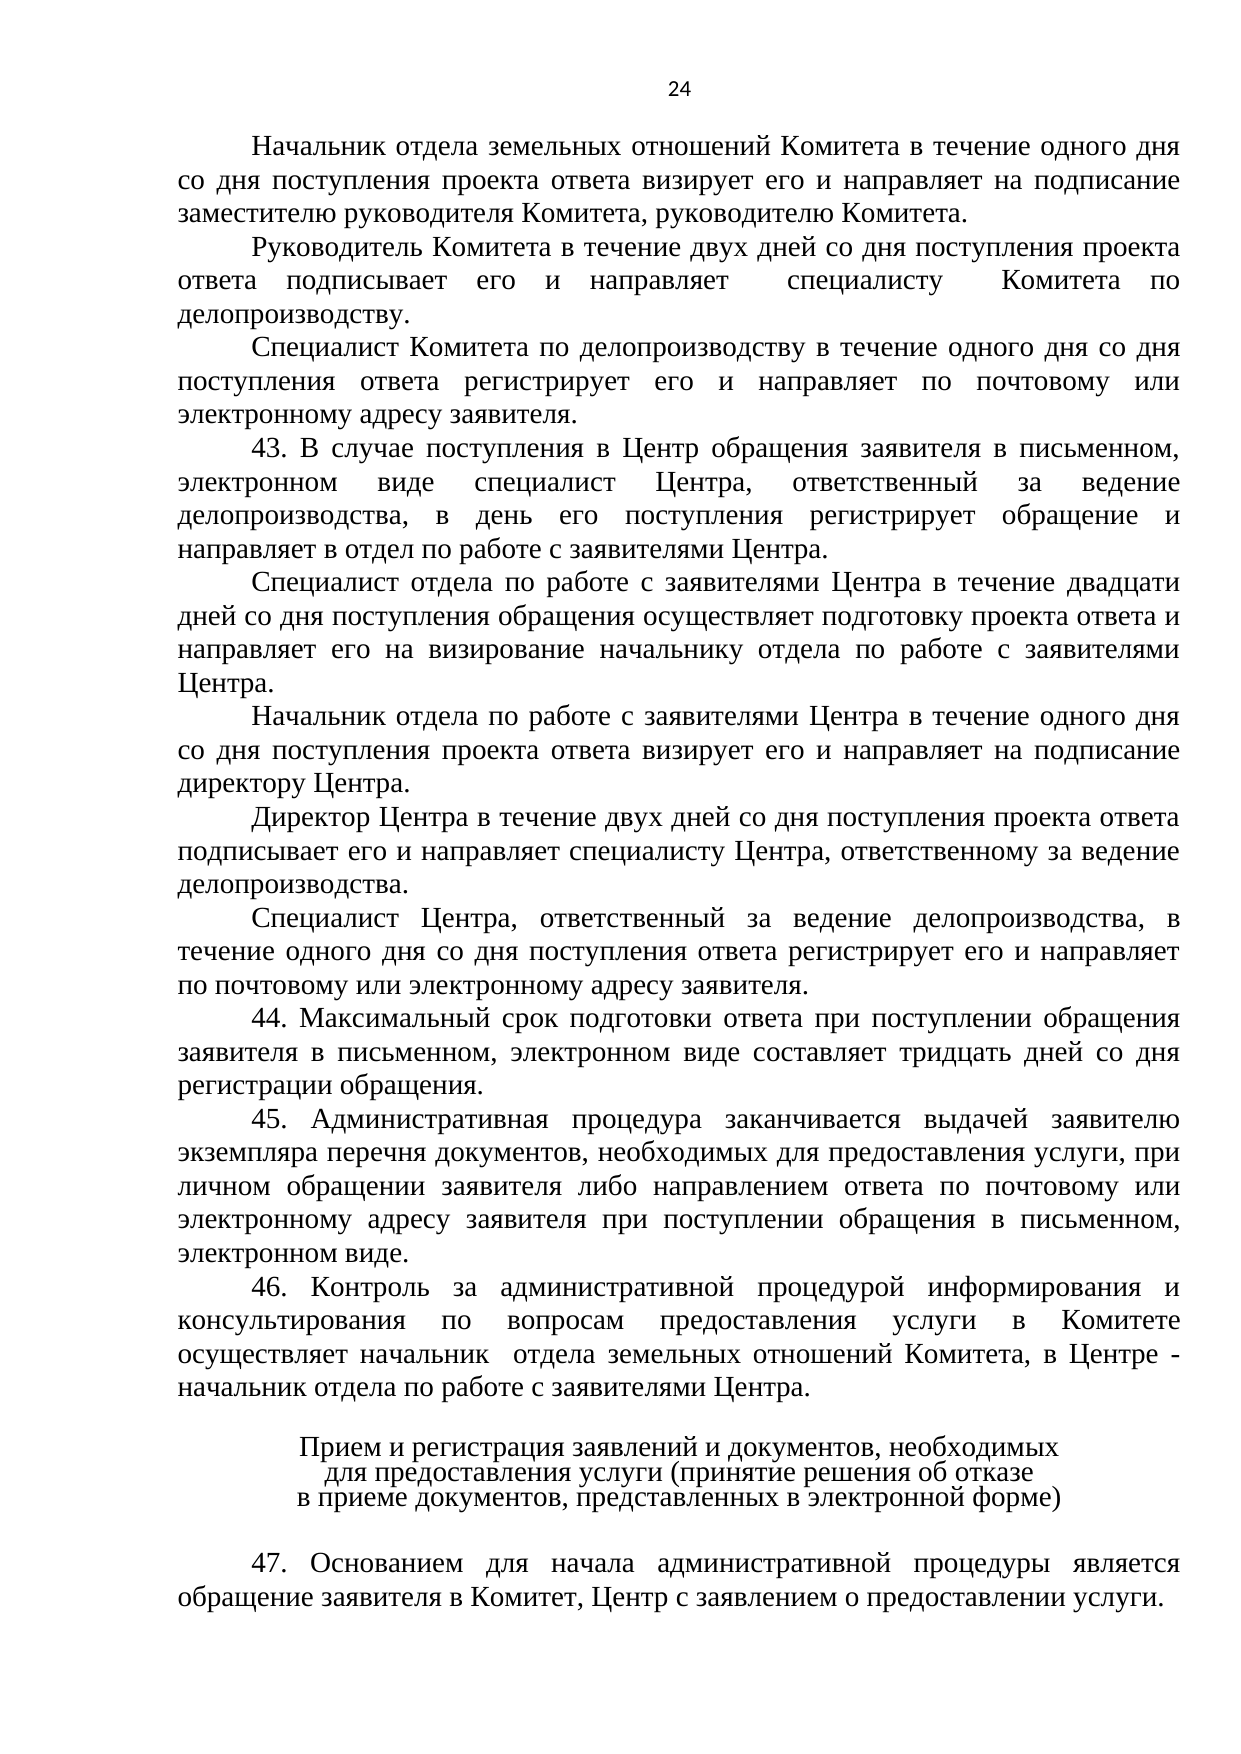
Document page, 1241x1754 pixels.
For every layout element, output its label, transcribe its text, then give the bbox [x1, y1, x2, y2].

text в приеме документов, представленных в электронной форме) [177, 1486, 980, 1511]
text для предоставления услуги (принятие решения об отказе [177, 1461, 677, 1486]
text Специалист отдела по работе с заявителями Центра в течение двадцати дней со дня поступления обращения осуществляет подготовку проекта ответа и направляет его на визирование начальнику отдела по работе с заявителями Центра. [177, 564, 1181, 698]
text Начальник отдела земельных отношений Комитета в течение одного дня со дня поступления проекта ответа визирует его и направляет на подписание заместителю руководителя Комитета, руководителю Комитета. [177, 128, 1181, 229]
text Руководитель Комитета в течение двух дней со дня поступления проекта ответа подписывает его и направляет специалисту Комитета по делопроизводству. [177, 229, 1181, 329]
text Специалист Центра, ответственный за ведение делопроизводства, в течение одного дня со дня поступления ответа регистрирует его и направляет по почтовому или электронному адресу заявителя. [177, 900, 1181, 1000]
text для предоставления услуги (принятие решения об отказе [674, 1461, 1181, 1486]
text Прием и регистрация заявлений и документов, необходимых [177, 1436, 1181, 1461]
text Директор Центра в течение двух дней со дня поступления проекта ответа подписывает его и направляет специалисту Центра, ответственному за ведение делопроизводства. [177, 799, 1181, 900]
text 46. Контроль за административной процедурой информирования и консультирования по вопросам предоставления услуги в Комитете осуществляет начальник отдела земельных отношений Комитета, в Центре - начальник отдела по работе с заявителями Центра. [177, 1269, 1181, 1403]
text Специалист Комитета по делопроизводству в течение одного дня со дня поступления ответа регистрирует его и направляет по почтовому или электронному адресу заявителя. [177, 329, 1181, 430]
text в приеме документов, представленных в электронной форме) [983, 1486, 1181, 1511]
text 44. Максимальный срок подготовки ответа при поступлении обращения заявителя в письменном, электронном виде составляет тридцать дней со дня регистрации обращения. [177, 1000, 1181, 1101]
text 45. Административная процедура заканчивается выдачей заявителю экземпляра перечня документов, необходимых для предоставления услуги, при личном обращении заявителя либо направлением ответа по почтовому или электронному адресу заявителя при поступлении обращения в письменном, электронном виде. [177, 1101, 1181, 1269]
text 43. В случае поступления в Центр обращения заявителя в письменном, электронном виде специалист Центра, ответственный за ведение делопроизводства, в день его поступления регистрирует обращение и направляет в отдел по работе с заявителями Центра. [177, 430, 1181, 564]
text 47. Основанием для начала административной процедуры является обращение заявителя в Комитет, Центр с заявлением о предоставлении услуги. [177, 1545, 1181, 1612]
text Начальник отдела по работе с заявителями Центра в течение одного дня со дня поступления проекта ответа визирует его и направляет на подписание директору Центра. [177, 698, 1181, 799]
